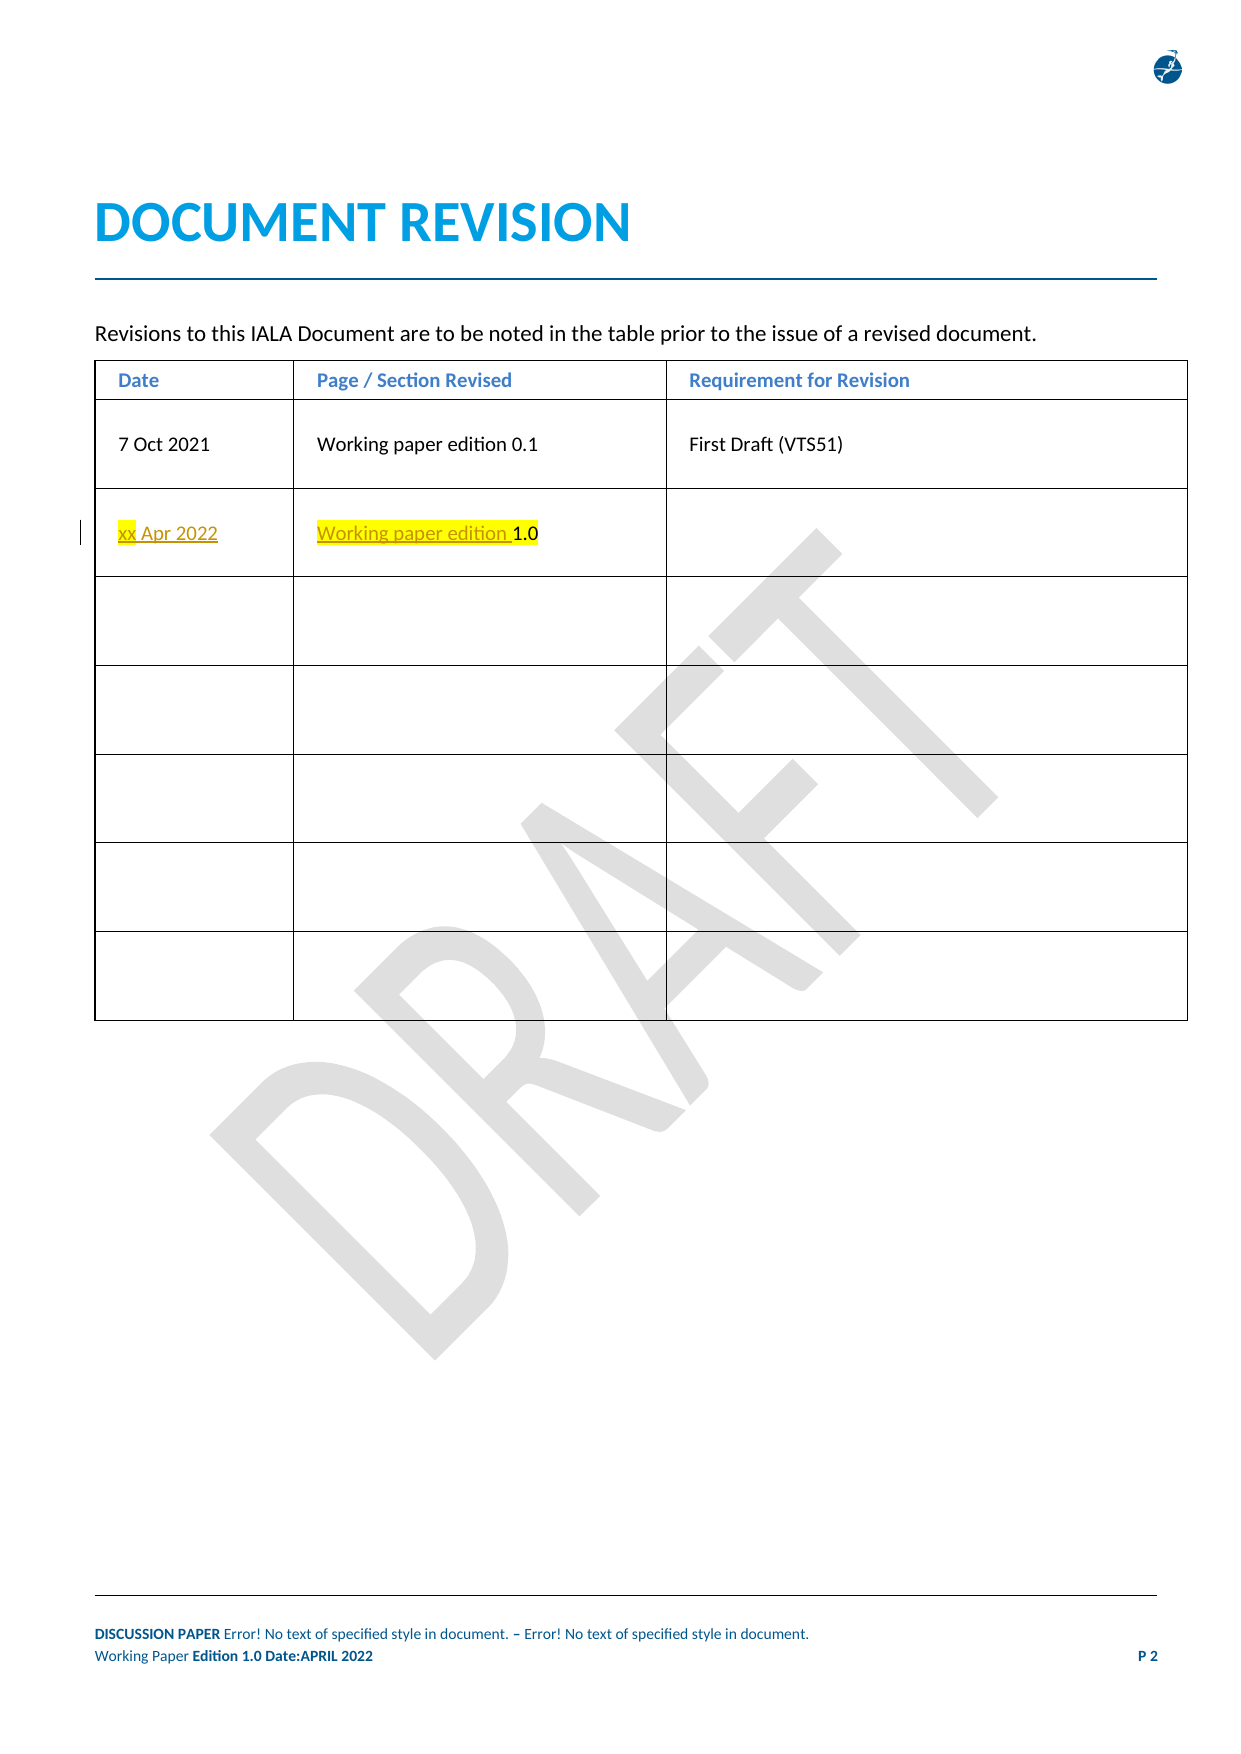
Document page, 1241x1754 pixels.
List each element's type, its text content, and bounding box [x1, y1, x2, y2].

table_cell [96, 755, 293, 842]
table_cell 1.0 [294, 489, 666, 576]
table_cell [667, 932, 1187, 1019]
table_cell [667, 755, 1187, 842]
table_cell [96, 932, 293, 1019]
table_cell Working paper edition 0.1 [294, 400, 666, 488]
table_cell [96, 666, 293, 753]
table_cell [294, 932, 666, 1019]
table_cell [667, 489, 1187, 576]
table_cell [294, 843, 666, 931]
table_header Requirement for Revision [667, 361, 1187, 399]
picture [1122, 0, 1241, 119]
table_header Page / Section Revised [294, 361, 666, 399]
table_cell [294, 577, 666, 665]
table_cell [667, 843, 1187, 931]
table_header Date [96, 361, 293, 399]
table_cell [96, 577, 293, 665]
table_cell [96, 489, 293, 576]
table_cell [294, 666, 666, 753]
text Revisions to this IALA Document are to be noted in the table prior to the issue of a revised document. [94, 319, 1157, 347]
table_cell [96, 843, 293, 931]
table_cell 7 Oct 2021 [96, 400, 293, 488]
table_cell [667, 577, 1187, 665]
table_cell [667, 666, 1187, 753]
table_cell [294, 755, 666, 842]
table_cell First Draft (VTS51) [667, 400, 1187, 488]
